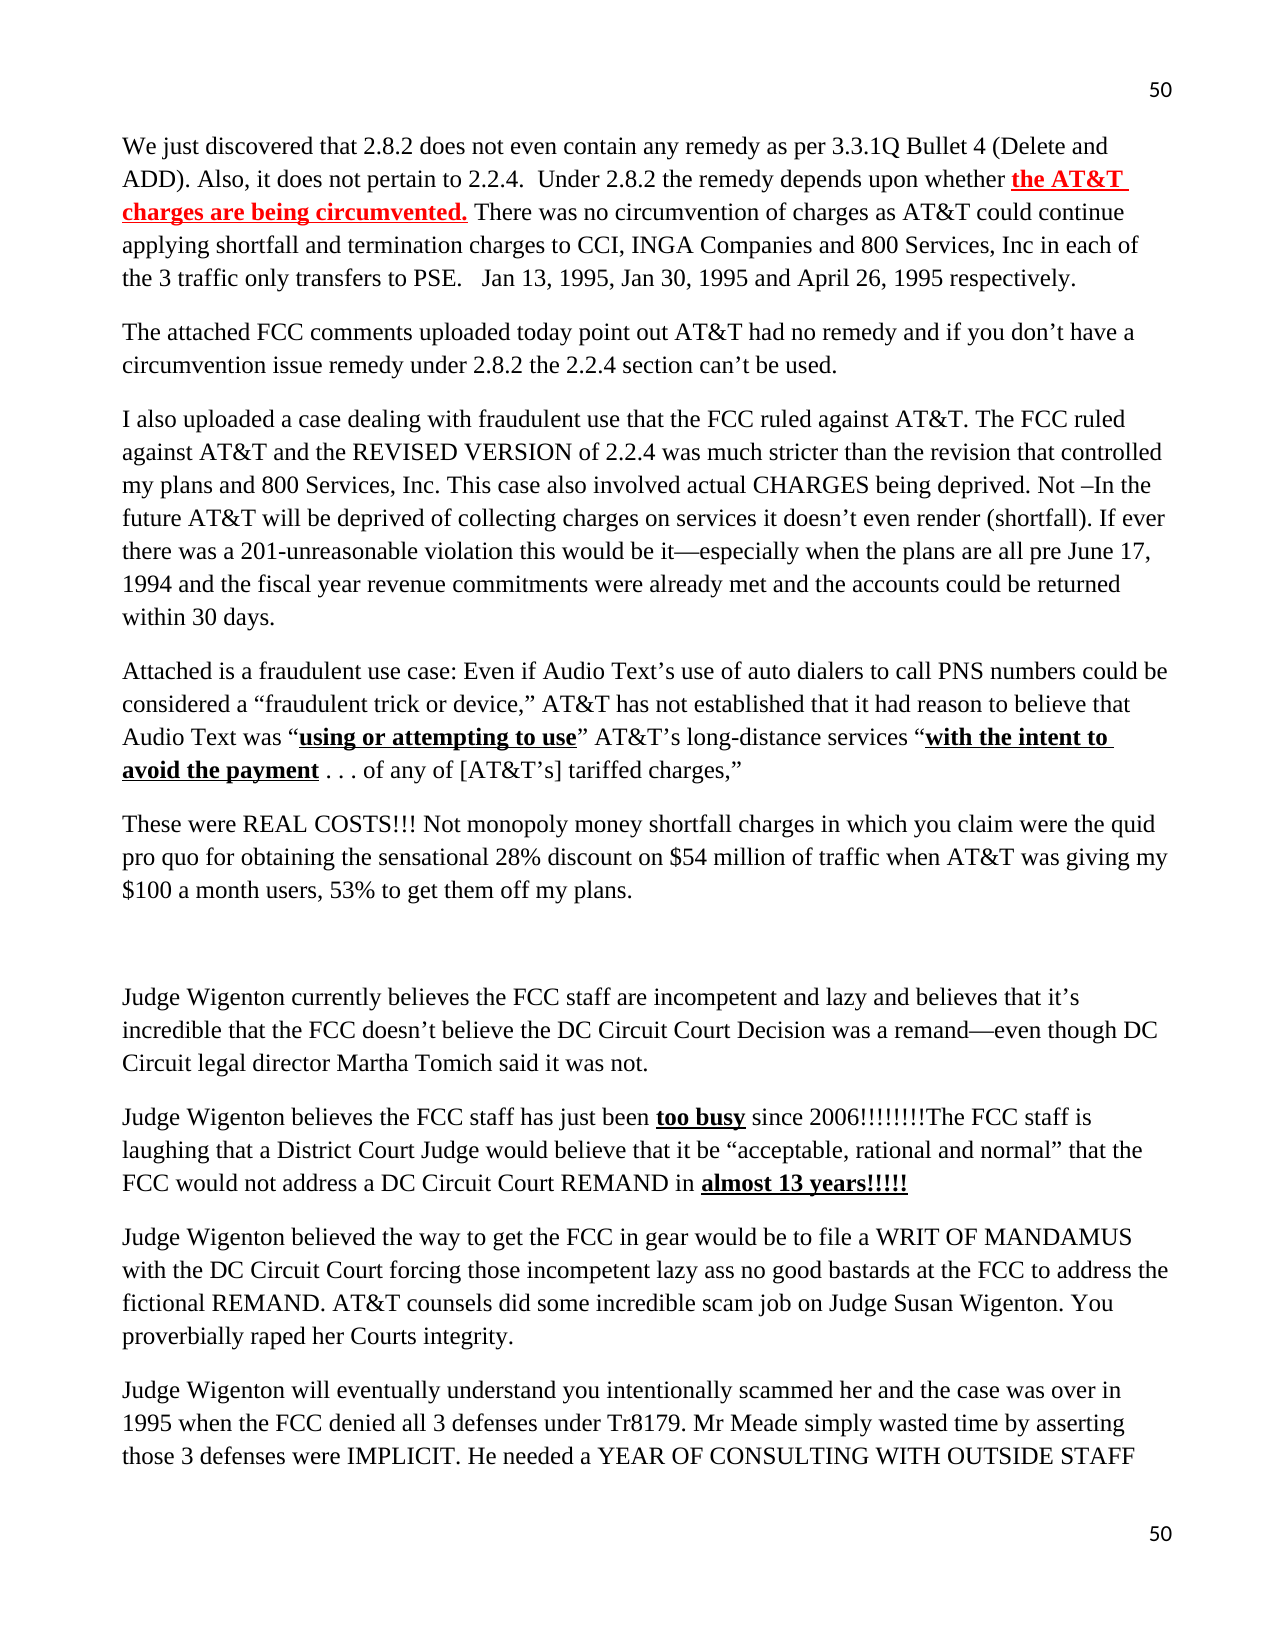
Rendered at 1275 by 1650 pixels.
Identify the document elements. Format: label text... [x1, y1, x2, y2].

text Judge Wigenton currently believes the FCC staff are incompetent and lazy and believes that it’s incredible that the FCC doesn’t believe the DC Circuit Court Decision was a remand—even though DC Circuit legal director Martha Tomich said it was not. [122, 982, 1172, 1077]
text I also uploaded a case dealing with fraudulent use that the FCC ruled against AT&T. The FCC ruled against AT&T and the REVISED VERSION of 2.2.4 was much stricter than the revision that controlled my plans and 800 Services, Inc. This case also involved actual CHARGES being deprived. Not –In the future AT&T will be deprived of collecting charges on services it doesn’t even render (shortfall). If ever there was a 201-unreasonable violation this would be it—especially when the plans are all pre June 17, 1994 and the fiscal year revenue commitments were already met and the accounts could be returned within 30 days. [122, 404, 1172, 631]
text Attached is a fraudulent use case: Even if Audio Text’s use of auto dialers to call PNS numbers could be considered a “fraudulent trick or device,” AT&T has not established that it had reason to believe that Audio Text was “using or attempting to use” AT&T’s long-distance services “with the intent to avoid the payment . . . of any of [AT&T’s] tariffed charges,” [122, 656, 1172, 784]
text These were REAL COSTS!!! Not monopoly money shortfall charges in which you claim were the quid pro quo for obtaining the sensational 28% discount on $54 million of traffic when AT&T was giving my $100 a month users, 53% to get them off my plans. [122, 809, 1172, 903]
text Judge Wigenton believes the FCC staff has just been too busy since 2006!!!!!!!!The FCC staff is laughing that a District Court Judge would believe that it be “acceptable, rational and normal” that the FCC would not address a DC Circuit Court REMAND in almost 13 years!!!!! [122, 1102, 1172, 1197]
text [122, 1375, 1172, 1470]
text Judge Wigenton believed the way to get the FCC in gear would be to file a WRIT OF MANDAMUS with the DC Circuit Court forcing those incompetent lazy ass no good bastards at the FCC to address the fictional REMAND. AT&T counsels did some incredible scam job on Judge Susan Wigenton. You proverbially raped her Courts integrity. [122, 1222, 1172, 1350]
text The attached FCC comments uploaded today point out AT&T had no remedy and if you don’t have a circumvention issue remedy under 2.8.2 the 2.2.4 section can’t be used. [122, 317, 1172, 379]
text We just discovered that 2.8.2 does not even contain any remedy as per 3.3.1Q Bullet 4 (Delete and ADD). Also, it does not pertain to 2.2.4. Under 2.8.2 the remedy depends upon whether the AT&T charges are being circumvented. There was no circumvention of charges as AT&T could continue applying shortfall and termination charges to CCI, INGA Companies and 800 Services, Inc in each of the 3 traffic only transfers to PSE. Jan 13, 1995, Jan 30, 1995 and April 26, 1995 respectively. [122, 131, 1172, 292]
